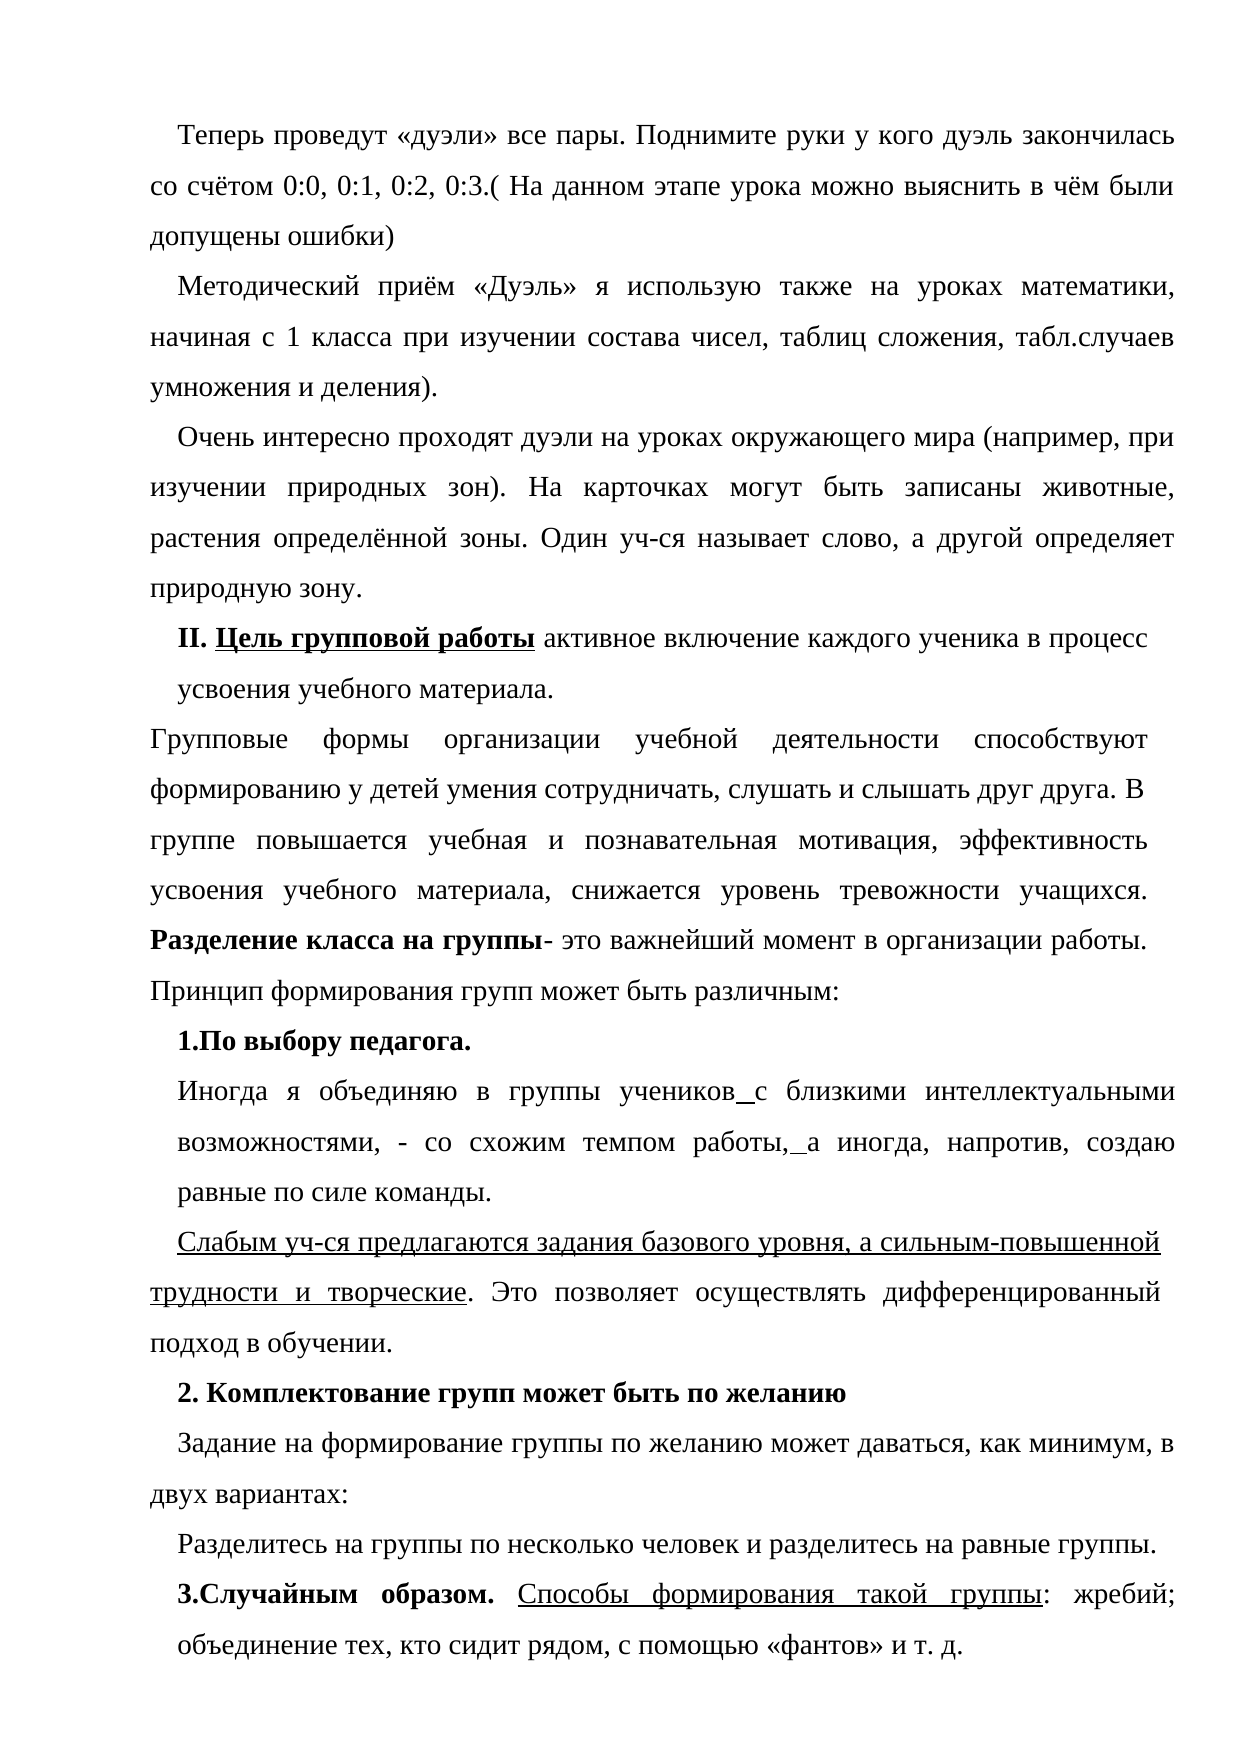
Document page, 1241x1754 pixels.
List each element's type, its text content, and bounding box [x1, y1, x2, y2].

text Иногда я объединяю в группы учеников с близкими интеллектуальными возможностями, - со схожим темпом работы, а иногда, напротив, создаю равные по силе команды. [177, 1073, 1176, 1207]
text Методический приём «Дуэль» я использую также на уроках математики, начиная с 1 класса при изучении состава чисел, таблиц сложения, табл.случаев умножения и деления). [150, 268, 1176, 402]
text Очень интересно проходят дуэли на уроках окружающего мира (например, при изучении природных зон). На карточках могут быть записаны животные, растения определённой зоны. Один уч-ся называет слово, а другой определяет природную зону. [150, 419, 1176, 604]
text Теперь проведут «дуэли» все пары. Поднимите руки у кого дуэль закончилась со счётом 0:0, 0:1, 0:2, 0:3.( На данном этапе урока можно выяснить в чём были допущены ошибки) [150, 117, 1176, 252]
list Цель групповой работы активное включение каждого ученика в процесс усвоения учебного материала. [177, 621, 1148, 704]
text Задание на формирование группы по желанию может даваться, как минимум, в двух вариантах: [150, 1426, 1176, 1509]
text Разделитесь на группы по несколько человек и разделитесь на равные группы. [150, 1526, 1176, 1560]
text Групповые формы организации учебной деятельности способствуют формированию у детей умения сотрудничать, слушать и слышать друг друга. В группе повышается учебная и познавательная мотивация, эффективность усвоения учебного материала, снижается уровень тревожности учащихся. Разделение класса на группы- это важнейший момент в организации работы. Принцип формирования групп может быть различным: [150, 721, 1148, 1006]
text 2. Комплектование групп может быть по желанию [177, 1375, 1176, 1409]
text 3.Случайным образом. Способы формирования такой группы: жребий; объединение тех, кто сидит рядом, с помощью «фантов» и т. д. [177, 1576, 1176, 1660]
text Слабым уч-ся предлагаются задания базового уровня, а сильным-повышенной трудности и творческие. Это позволяет осуществлять дифференцированный подход в обучении. [150, 1224, 1161, 1358]
text 1.По выбору педагога. [177, 1023, 1176, 1057]
